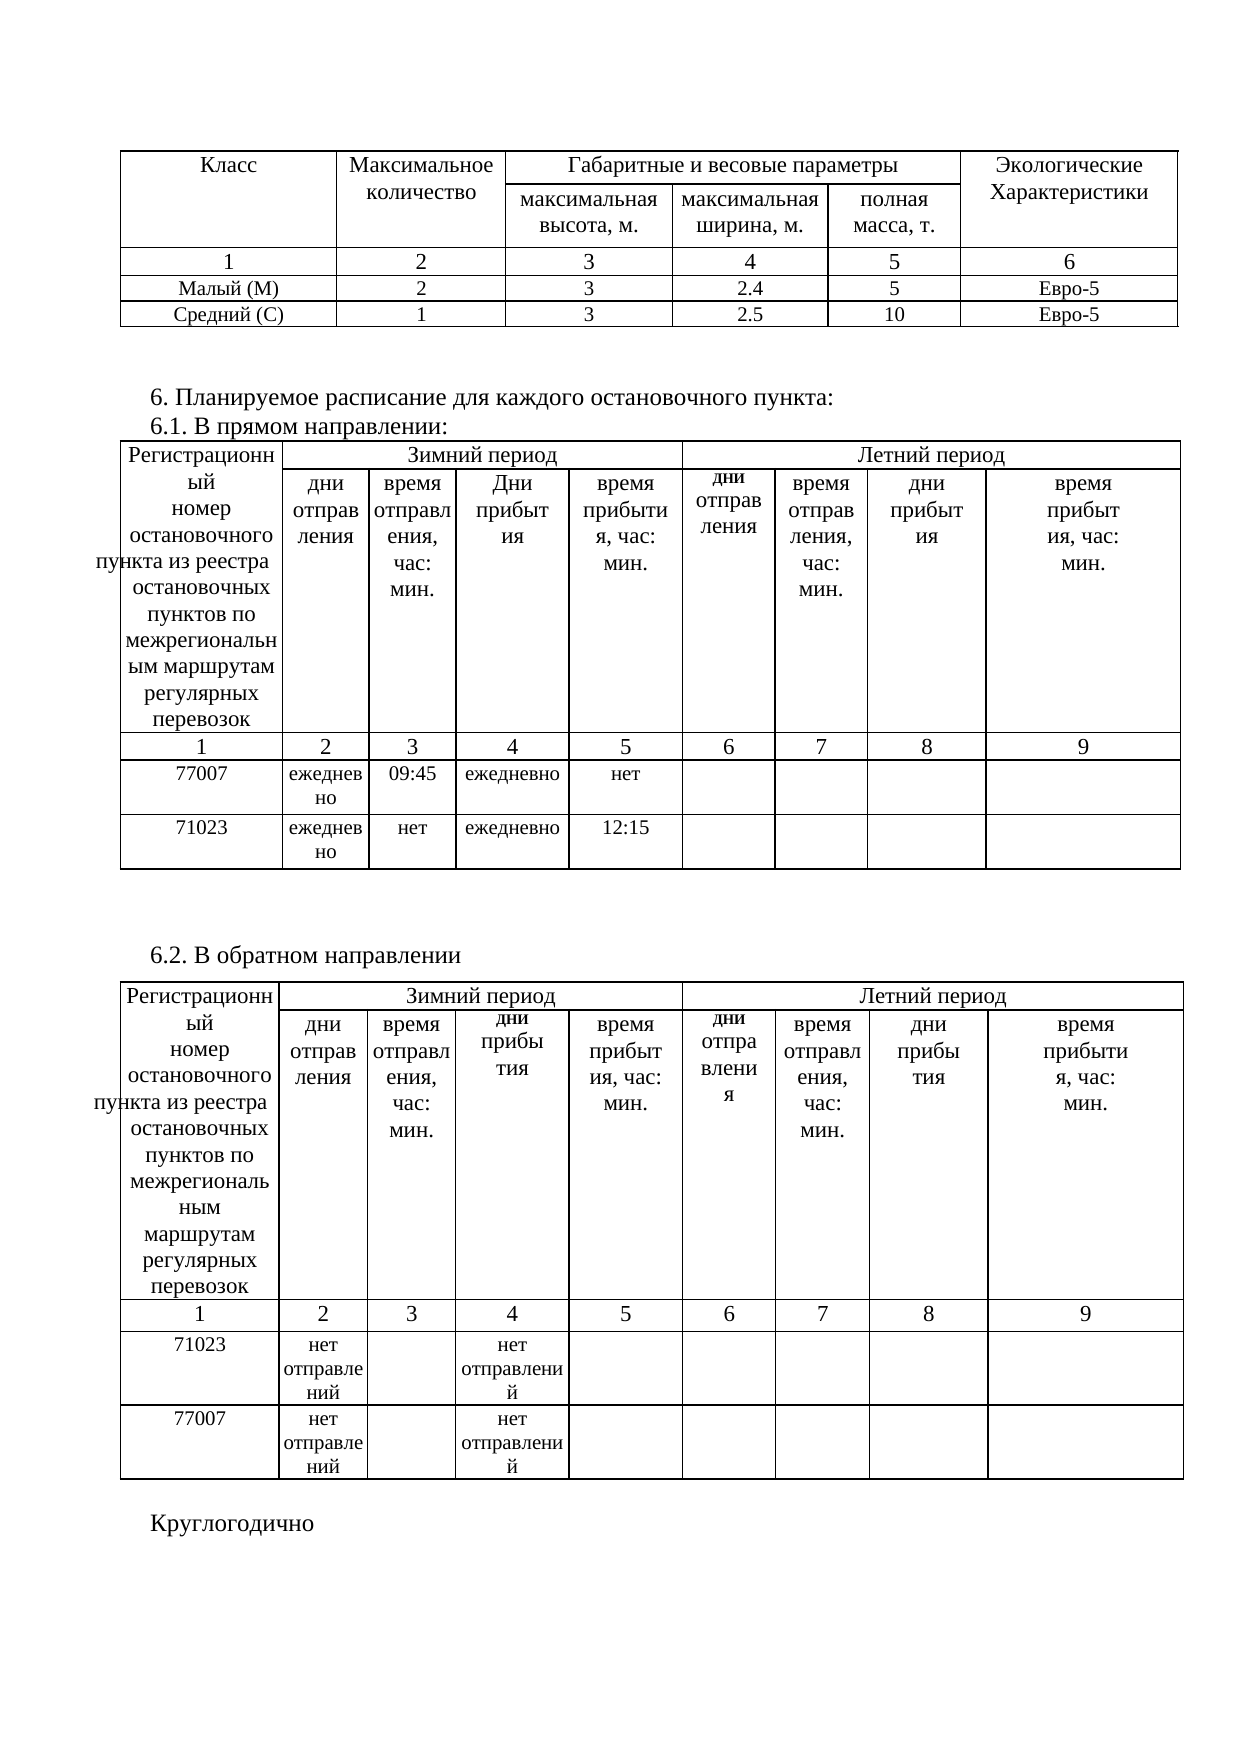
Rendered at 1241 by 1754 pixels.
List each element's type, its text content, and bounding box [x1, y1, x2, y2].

table_cell [868, 761, 985, 814]
text 6. Планируемое расписание для каждого остановочного пункта: [150, 382, 1090, 411]
table_cell 4 [456, 1300, 568, 1331]
table_cell время прибыти я, час: мин. [989, 1011, 1183, 1299]
table_cell 77007 [121, 1406, 278, 1478]
table_cell 71023 [121, 1332, 278, 1404]
table_cell [987, 761, 1180, 814]
table_cell 71023 [121, 815, 282, 868]
table_header Максимальное количество [337, 152, 505, 247]
table_cell [868, 815, 985, 868]
table_cell 3 [368, 1300, 455, 1331]
table_cell 6 [961, 248, 1177, 274]
table_cell 1 [121, 733, 282, 759]
table_cell Евро-5 [961, 276, 1177, 300]
table_cell [570, 1406, 682, 1478]
table_header Регистрационный номер остановочного пункта из реестра остановочных пунктов по межрегиональным маршрутам регулярных перевозок [121, 442, 282, 731]
table_cell дни прибы тия [870, 1011, 987, 1299]
table_cell [776, 761, 867, 814]
table_cell ежедневно [457, 761, 568, 814]
table_cell дни отправ ления [283, 470, 368, 731]
table_cell 2.4 [673, 276, 827, 300]
table_cell 2 [337, 248, 505, 274]
table_cell 2 [280, 1300, 367, 1331]
table_cell 5 [829, 276, 960, 300]
table_cell нет [370, 815, 455, 868]
table_cell Евро-5 [961, 302, 1177, 326]
table_cell 5 [829, 248, 960, 274]
table_cell 2 [337, 276, 505, 300]
table_cell [870, 1406, 987, 1478]
table_cell 8 [868, 733, 985, 759]
table_cell максимальная высота, м. [506, 185, 672, 247]
table_cell ежедневно [457, 815, 568, 868]
table_cell [776, 1406, 869, 1478]
table_cell 5 [570, 1300, 682, 1331]
table_cell максимальная ширина, м. [673, 185, 827, 247]
text 6.1. В прямом направлении: [150, 411, 1090, 440]
table_cell полная масса, т. [829, 185, 960, 247]
table_cell 9 [987, 733, 1180, 759]
text 6.2. В обратном направлении [150, 940, 1090, 968]
table_cell 6 [683, 1300, 775, 1331]
table_cell 4 [457, 733, 568, 759]
table_cell [683, 1332, 775, 1404]
text Круглогодично [150, 1508, 1090, 1537]
table_cell ДНИ отпра влени я [683, 1011, 775, 1299]
table_cell ДНИ прибы тия [456, 1011, 568, 1299]
table_cell 1 [337, 302, 505, 326]
table_header Регистрационный номер остановочного пункта из реестра остановочных пунктов по межрегиональным маршрутам регулярных перевозок [121, 983, 278, 1299]
table_header Зимний период [280, 983, 682, 1009]
table_cell 1 [121, 1300, 278, 1331]
table_cell 5 [570, 733, 682, 759]
table_cell 2.5 [673, 302, 827, 326]
table_cell время отправл ения, час: мин. [368, 1011, 455, 1299]
table_cell нет отправлений [280, 1332, 367, 1404]
table_cell Дни прибыт ия [457, 470, 568, 731]
table_cell время прибыт ия, час: мин. [570, 1011, 682, 1299]
table_cell нет отправлений [456, 1406, 568, 1478]
table_header Экологические Характеристики [961, 152, 1177, 247]
table_cell Малый (М) [121, 276, 336, 300]
table_cell 3 [506, 302, 672, 326]
table_cell 1 [121, 248, 336, 274]
table_header Зимний период [283, 442, 682, 468]
table_header Летний период [683, 983, 1183, 1009]
table_cell [683, 1406, 775, 1478]
table_cell 3 [506, 276, 672, 300]
table_cell нет отправлений [456, 1332, 568, 1404]
table_cell [776, 815, 867, 868]
table_cell 4 [673, 248, 827, 274]
table_header Класс [121, 152, 336, 247]
table_cell нет отправлений [280, 1406, 367, 1478]
table_cell [368, 1406, 455, 1478]
table_cell время отправл ения, час: мин. [370, 470, 455, 731]
table_cell ежедневно [283, 761, 368, 814]
table_cell время прибыти я, час: мин. [570, 470, 682, 731]
table_cell ДНИ отправ ления [683, 470, 774, 731]
table_header Габаритные и весовые параметры [506, 152, 960, 183]
table_cell [570, 1332, 682, 1404]
table_cell 9 [989, 1300, 1183, 1331]
table_cell 8 [870, 1300, 987, 1331]
table_cell 77007 [121, 761, 282, 814]
table_cell [989, 1406, 1183, 1478]
table_cell время отправ ления, час: мин. [776, 470, 867, 731]
table_cell 7 [776, 733, 867, 759]
table_cell 10 [829, 302, 960, 326]
table_cell [989, 1332, 1183, 1404]
table_cell 7 [776, 1300, 869, 1331]
table_cell 3 [370, 733, 455, 759]
table_cell [987, 815, 1180, 868]
table_cell 12:15 [570, 815, 682, 868]
table_cell [683, 815, 774, 868]
table_cell ежедневно [283, 815, 368, 868]
table_cell нет [570, 761, 682, 814]
table_cell 2 [283, 733, 368, 759]
table_cell время отправл ения, час: мин. [776, 1011, 869, 1299]
table_cell [683, 761, 774, 814]
table_cell Средний (С) [121, 302, 336, 326]
table_cell дни прибыт ия [868, 470, 985, 731]
table_cell [368, 1332, 455, 1404]
table_cell [776, 1332, 869, 1404]
table_header Летний период [683, 442, 1180, 468]
table_cell [870, 1332, 987, 1404]
table_cell 3 [506, 248, 672, 274]
table_cell время прибыт ия, час: мин. [987, 470, 1180, 731]
table_cell дни отправ ления [280, 1011, 367, 1299]
table_cell 6 [683, 733, 774, 759]
table_cell 09:45 [370, 761, 455, 814]
